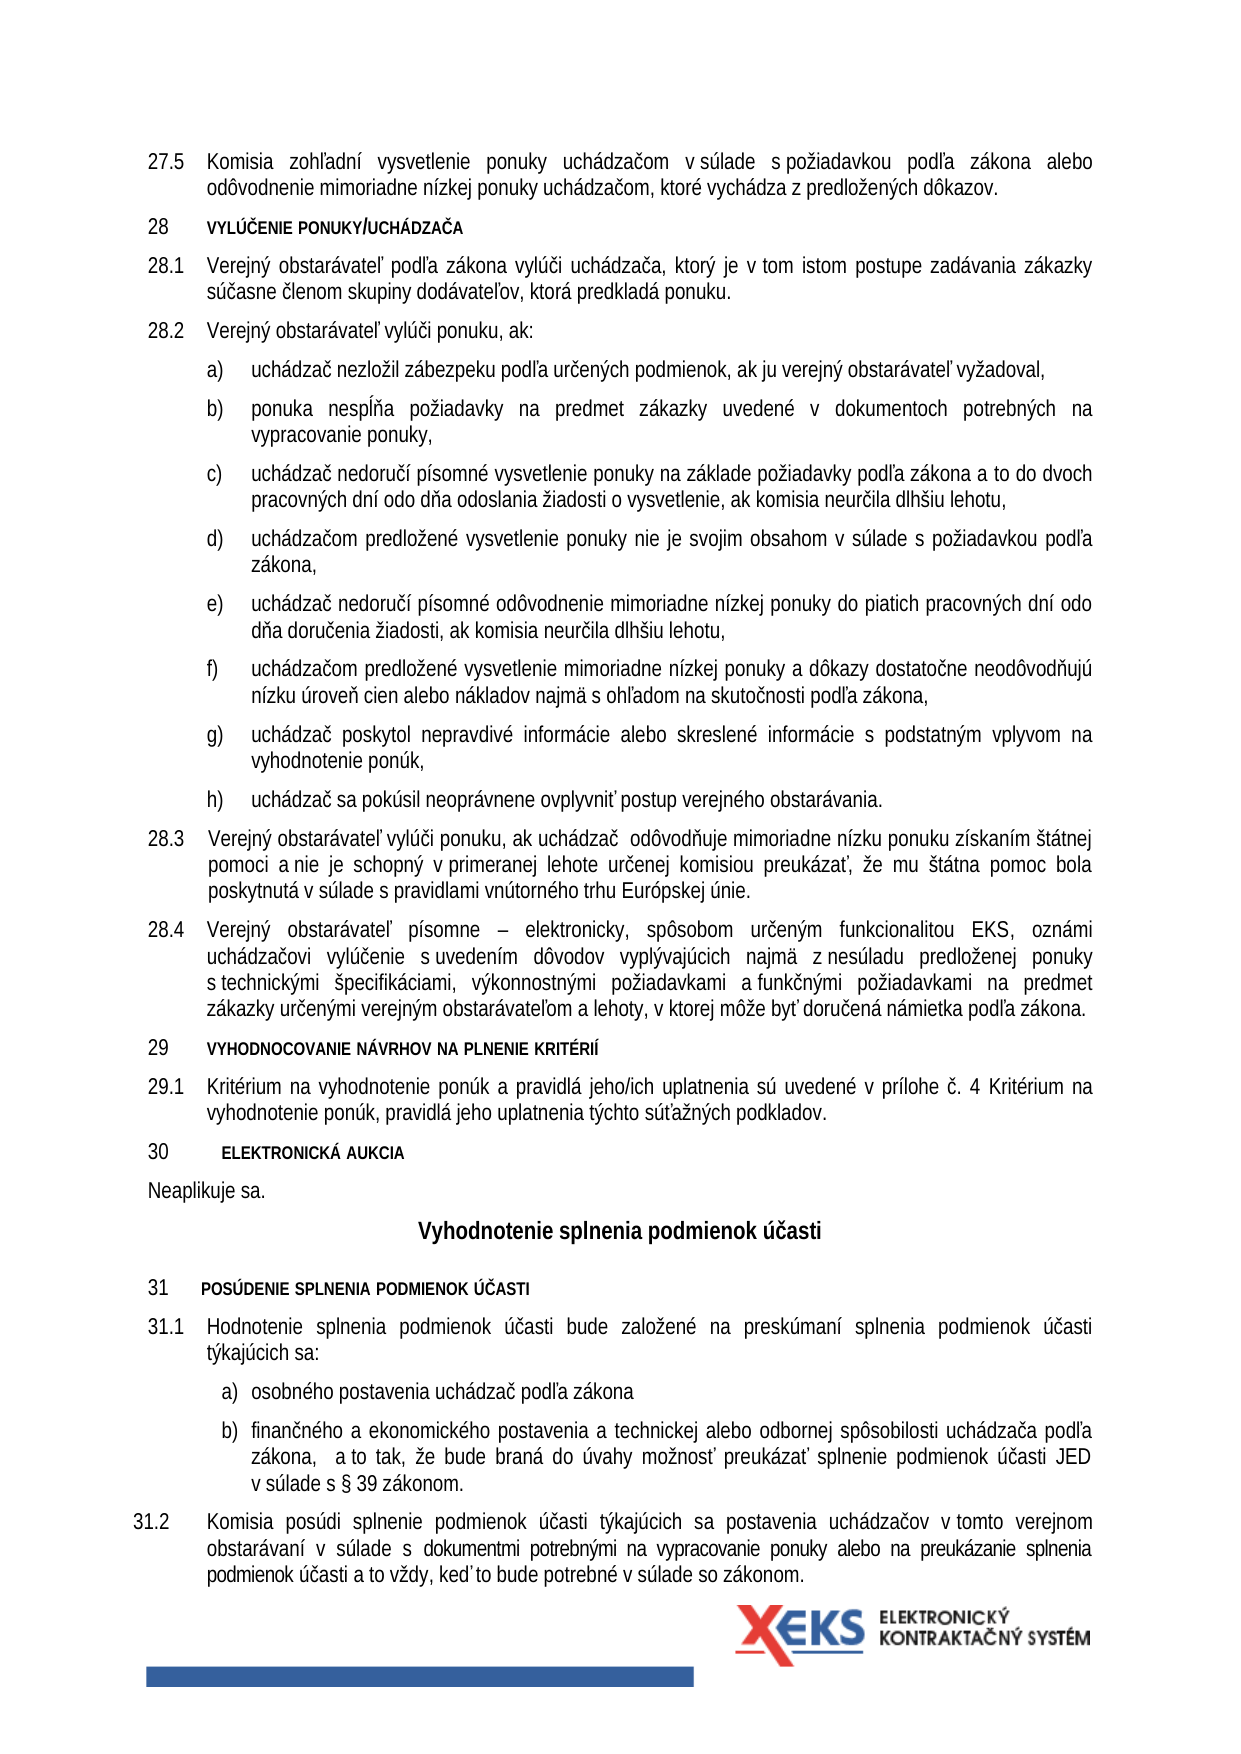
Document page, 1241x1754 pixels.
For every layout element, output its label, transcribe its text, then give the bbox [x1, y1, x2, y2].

list ponuka nespĺňa požiadavky na predmet zákazky uvedené v dokumentoch potrebných na vypracovanie ponuky, [207, 394, 1093, 447]
text b) finančného a ekonomického postavenia a technickej alebo odbornej spôsobilosti uchádzača podľa zákona, a to tak, že bude braná do úvahy možnosť preukázať splnenie podmienok účasti JED v súlade s § 39 zákonom. [221, 1417, 1093, 1496]
list vyhodnocovanie návrhov na plnenie kritérií [148, 1034, 1093, 1061]
list vylúčenie ponuky/uchádzača [148, 213, 1093, 239]
text 31.2 Komisia posúdi splnenie podmienok účasti týkajúcich sa postavenia uchádzačov v tomto verejnom obstarávaní v súlade s dokumentmi potrebnými na vypracovanie ponuky alebo na preukázanie splnenia podmienok účasti a to vždy, keď to bude potrebné v súlade so zákonom. [133, 1508, 1093, 1587]
list uchádzač nezložil zábezpeku podľa určených podmienok, ak ju verejný obstarávateľ vyžadoval, [207, 356, 1093, 382]
text 30 elektronická aukcia [148, 1138, 1093, 1164]
text a) osobného postavenia uchádzač podľa zákona [221, 1378, 1093, 1404]
list Hodnotenie splnenia podmienok účasti bude založené na preskúmaní splnenia podmienok účasti týkajúcich sa: [148, 1313, 1093, 1365]
list Verejný obstarávateľ podľa zákona vylúči uchádzača, ktorý je v tom istom postupe zadávania zákazky súčasne členom skupiny dodávateľov, ktorá predkladá ponuku. [148, 252, 1093, 304]
picture [146, 1605, 1090, 1687]
list uchádzač nedoručí písomné odôvodnenie mimoriadne nízkej ponuky do piatich pracovných dní odo dňa doručenia žiadosti, ak komisia neurčila dlhšiu lehotu, [207, 590, 1093, 643]
list Verejný obstarávateľ vylúči ponuku, ak: [148, 317, 1093, 343]
text 29.1 Kritérium na vyhodnotenie ponúk a pravidlá jeho/ich uplatnenia sú uvedené v prílohe č. 4 Kritérium na vyhodnotenie ponúk, pravidlá jeho uplatnenia týchto súťažných podkladov. [148, 1073, 1093, 1126]
list Verejný obstarávateľ písomne – elektronicky, spôsobom určeným funkcionalitou EKS, oznámi uchádzačovi vylúčenie s uvedením dôvodov vyplývajúcich najmä z nesúladu predloženej ponuky s technickými špecifikáciami, výkonnostnými požiadavkami a funkčnými požiadavkami na predmet zákazky určenými verejným obstarávateľom a lehoty, v ktorej môže byť doručená námietka podľa zákona. [148, 916, 1093, 1022]
list Verejný obstarávateľ vylúči ponuku, ak uchádzač odôvodňuje mimoriadne nízku ponuku získaním štátnej pomoci a nie je schopný v primeranej lehote určenej komisiou preukázať, že mu štátna pomoc bola poskytnutá v súlade s pravidlami vnútorného trhu Európskej únie. [148, 825, 1093, 904]
list uchádzač nedoručí písomné vysvetlenie ponuky na základe požiadavky podľa zákona a to do dvoch pracovných dní odo dňa odoslania žiadosti o vysvetlenie, ak komisia neurčila dlhšiu lehotu, [207, 460, 1093, 512]
list uchádzač sa pokúsil neoprávnene ovplyvniť postup verejného obstarávania. [207, 786, 1093, 812]
list uchádzačom predložené vysvetlenie mimoriadne nízkej ponuky a dôkazy dostatočne neodôvodňujú nízku úroveň cien alebo nákladov najmä s ohľadom na skutočnosti podľa zákona, [207, 655, 1093, 708]
text Neaplikuje sa. [148, 1177, 1093, 1203]
list uchádzač poskytol nepravdivé informácie alebo skreslené informácie s podstatným vplyvom na vyhodnotenie ponúk, [207, 721, 1093, 773]
list Komisia zohľadní vysvetlenie ponuky uchádzačom v súlade s požiadavkou podľa zákona alebo odôvodnenie mimoriadne nízkej ponuky uchádzačom, ktoré vychádza z predložených dôkazov. [148, 148, 1093, 200]
list uchádzačom predložené vysvetlenie ponuky nie je svojim obsahom v súlade s požiadavkou podľa zákona, [207, 525, 1093, 578]
list posúdenie splnenia podmienok účasti [148, 1274, 1093, 1300]
text Vyhodnotenie splnenia podmienok účasti [148, 1216, 1093, 1244]
